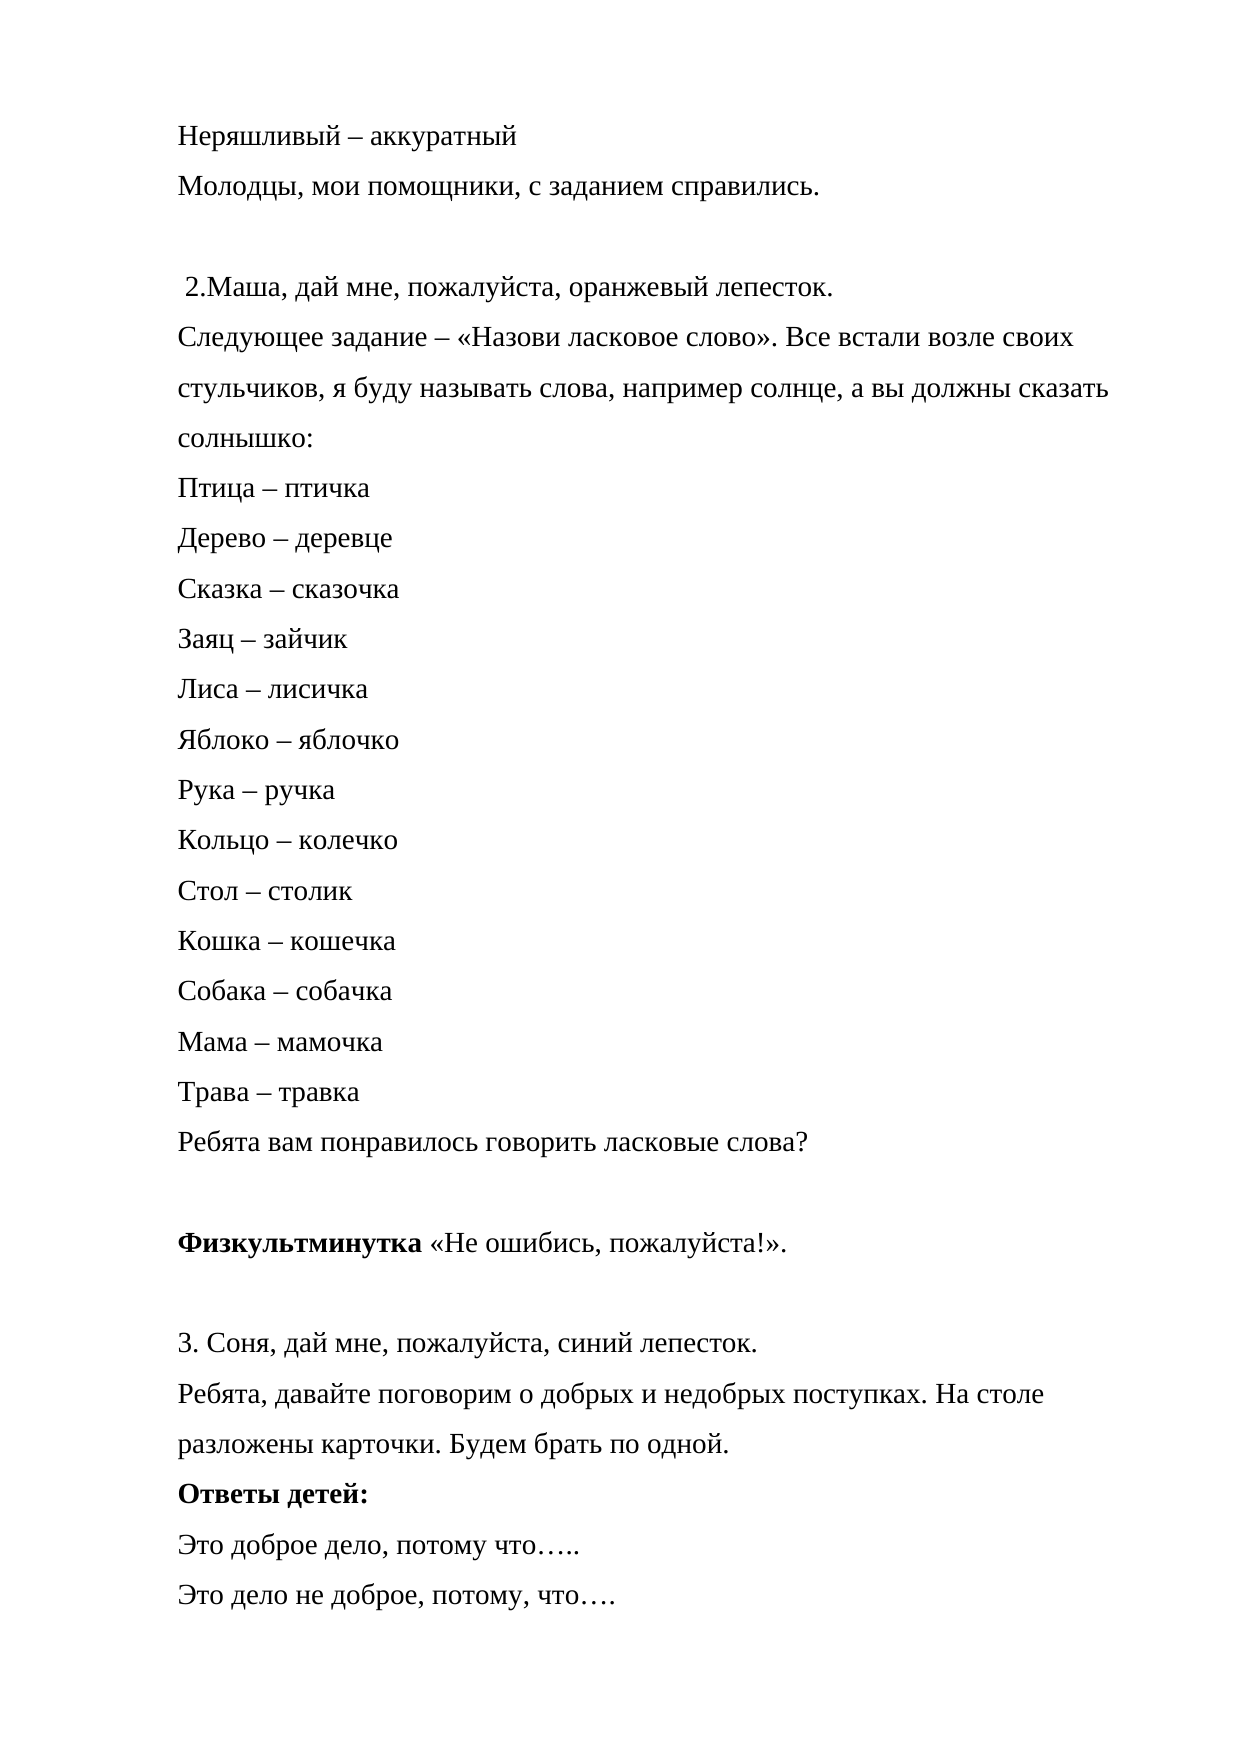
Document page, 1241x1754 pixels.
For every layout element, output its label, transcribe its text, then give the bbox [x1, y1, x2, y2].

text 2.Маша, дай мне, пожалуйста, оранжевый лепесток. [177, 269, 1152, 303]
text Это дело не доброе, потому, что…. [177, 1577, 1152, 1611]
text Ответы детей: [177, 1477, 1152, 1510]
text Трава – травка [177, 1074, 1152, 1108]
text Кольцо – колечко [177, 822, 1152, 856]
text Ребята вам понравилось говорить ласковые слова? [177, 1124, 1152, 1158]
text Рука – ручка [177, 772, 1152, 806]
text Мама – мамочка [177, 1024, 1152, 1057]
text Молодцы, мои помощники, с заданием справились. [177, 168, 1152, 202]
text Лиса – лисичка [177, 672, 1152, 705]
text Сказка – сказочка [177, 571, 1152, 604]
text Это доброе дело, потому что….. [177, 1527, 1152, 1560]
text Стол – столик [177, 873, 1152, 906]
text Физкультминутка «Не ошибись, пожалуйста!». [177, 1225, 1152, 1258]
text Собака – собачка [177, 973, 1152, 1007]
text Птица – птичка [177, 470, 1152, 504]
text Кошка – кошечка [177, 923, 1152, 957]
text Заяц – зайчик [177, 621, 1152, 655]
text Неряшливый – аккуратный [177, 118, 1152, 152]
text Следующее задание – «Назови ласковое слово». Все встали возле своих стульчиков, я буду называть слова, например солнце, а вы должны сказать солнышко: [177, 319, 1152, 453]
text 3. Соня, дай мне, пожалуйста, синий лепесток. [177, 1326, 1152, 1359]
text Ребята, давайте поговорим о добрых и недобрых поступках. На столе разложены карточки. Будем брать по одной. [177, 1376, 1152, 1460]
text Яблоко – яблочко [177, 722, 1152, 755]
text Дерево – деревце [177, 521, 1152, 554]
